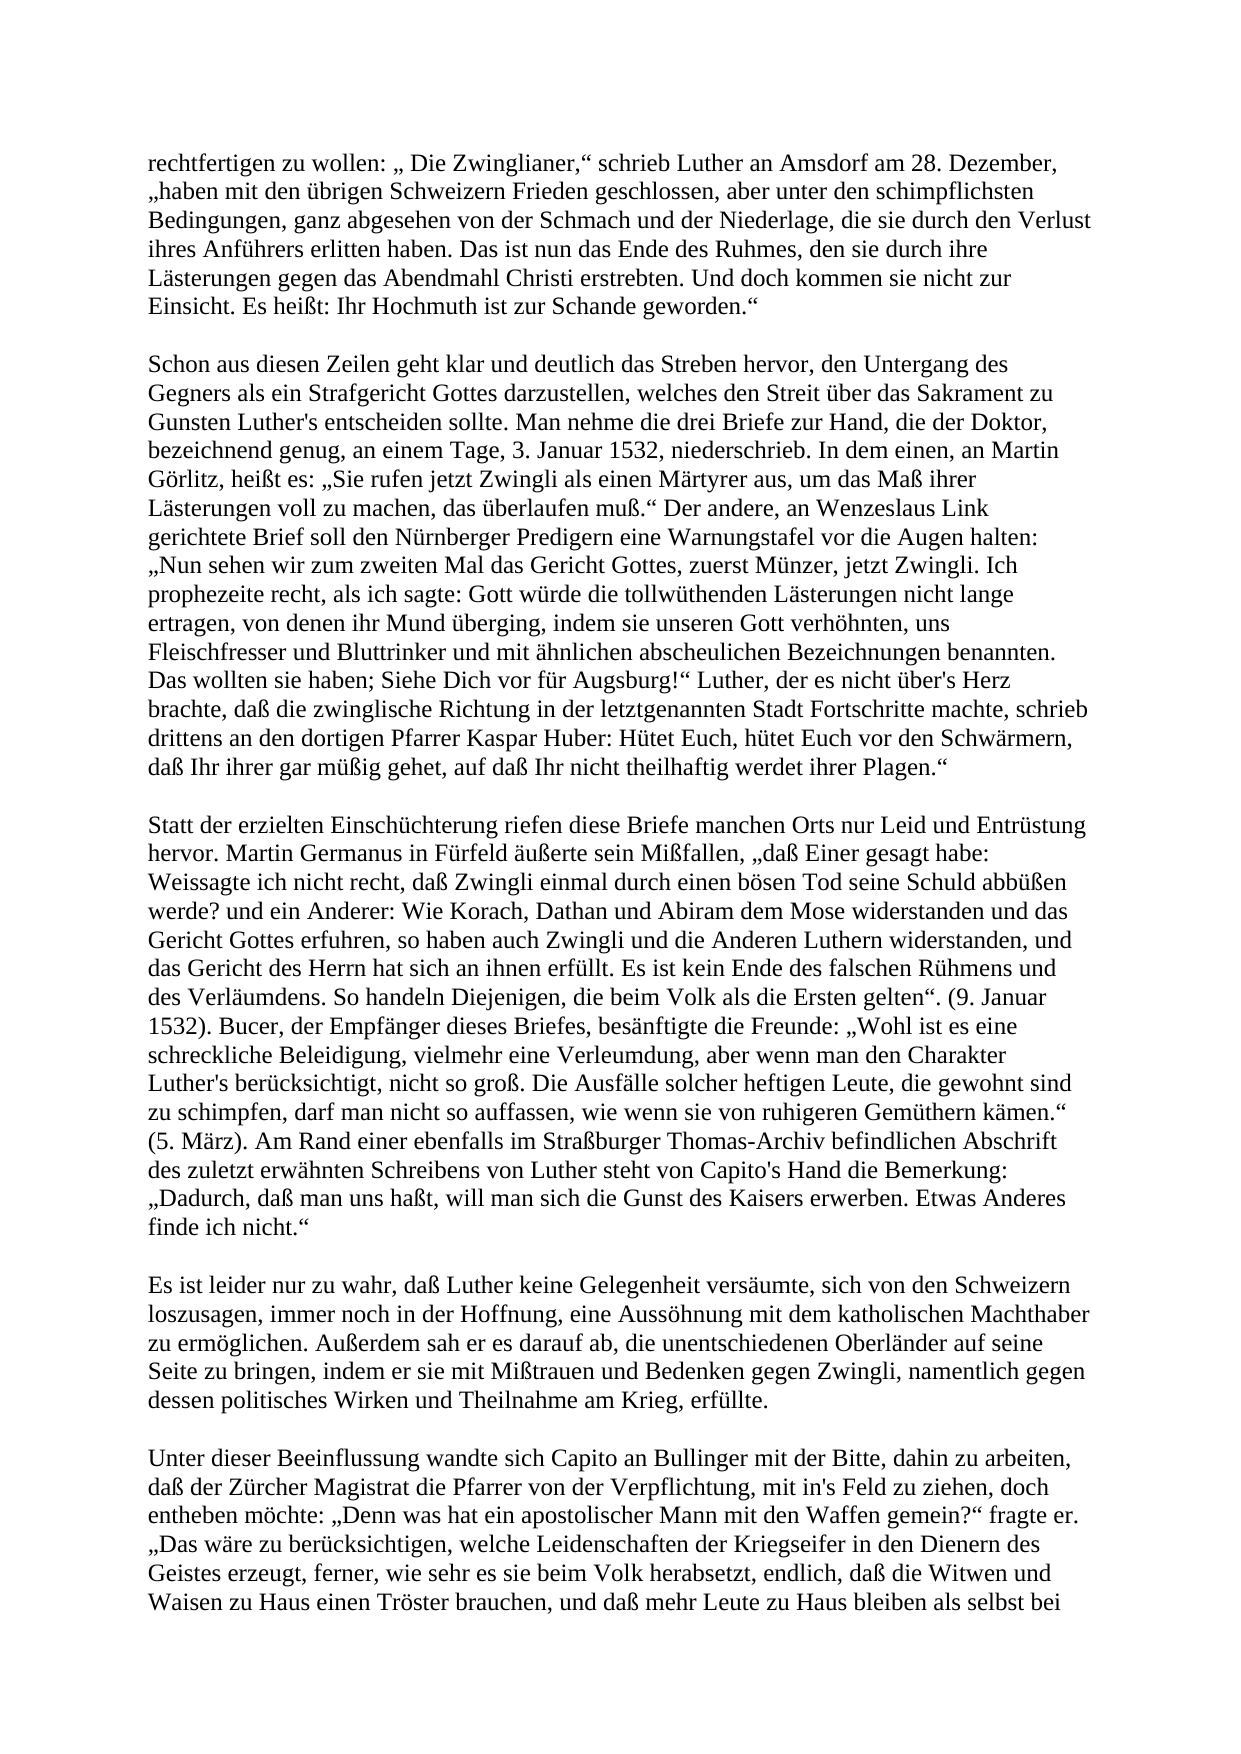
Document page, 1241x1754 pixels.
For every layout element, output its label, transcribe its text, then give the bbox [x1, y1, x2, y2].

text Statt der erzielten Einschüchterung riefen diese Briefe manchen Orts nur Leid und Entrüstung hervor. Martin Germanus in Fürfeld äußerte sein Mißfallen, „daß Einer gesagt habe: Weissagte ich nicht recht, daß Zwingli einmal durch einen bösen Tod seine Schuld abbüßen werde? und ein Anderer: Wie Korach, Dathan und Abiram dem Mose widerstanden und das Gericht Gottes erfuhren, so haben auch Zwingli und die Anderen Luthern widerstanden, und das Gericht des Herrn hat sich an ihnen erfüllt. Es ist kein Ende des falschen Rühmens und des Verläumdens. So handeln Diejenigen, die beim Volk als die Ersten gelten“. (9. Januar 1532). Bucer, der Empfänger dieses Briefes, besänftigte die Freunde: „Wohl ist es eine schreckliche Beleidigung, vielmehr eine Verleumdung, aber wenn man den Charakter Luther's berücksichtigt, nicht so groß. Die Ausfälle solcher heftigen Leute, die gewohnt sind zu schimpfen, darf man nicht so auffassen, wie wenn sie von ruhigeren Gemüthern kämen.“ (5. März). Am Rand einer ebenfalls im Straßburger Thomas-Archiv befindlichen Abschrift des zuletzt erwähnten Schreibens von Luther steht von Capito's Hand die Bemerkung: „Dadurch, daß man uns haßt, will man sich die Gunst des Kaisers erwerben. Etwas Anderes finde ich nicht.“ [148, 810, 1093, 1241]
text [148, 1443, 1093, 1616]
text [148, 148, 1093, 320]
text Es ist leider nur zu wahr, daß Luther keine Gelegenheit versäumte, sich von den Schweizern loszusagen, immer noch in der Hoffnung, eine Aussöhnung mit dem katholischen Machthaber zu ermöglichen. Außerdem sah er es darauf ab, die unentschiedenen Oberländer auf seine Seite zu bringen, indem er sie mit Mißtrauen und Bedenken gegen Zwingli, namentlich gegen dessen politisches Wirken und Theilnahme am Krieg, erfüllte. [148, 1270, 1093, 1414]
text Schon aus diesen Zeilen geht klar und deutlich das Streben hervor, den Untergang des Gegners als ein Strafgericht Gottes darzustellen, welches den Streit über das Sakrament zu Gunsten Luther's entscheiden sollte. Man nehme die drei Briefe zur Hand, die der Doktor, bezeichnend genug, an einem Tage, 3. Januar 1532, niederschrieb. In dem einen, an Martin Görlitz, heißt es: „Sie rufen jetzt Zwingli als einen Märtyrer aus, um das Maß ihrer Lästerungen voll zu machen, das überlaufen muß.“ Der andere, an Wenzeslaus Link gerichtete Brief soll den Nürnberger Predigern eine Warnungstafel vor die Augen halten: „Nun sehen wir zum zweiten Mal das Gericht Gottes, zuerst Münzer, jetzt Zwingli. Ich prophezeite recht, als ich sagte: Gott würde die tollwüthenden Lästerungen nicht lange ertragen, von denen ihr Mund überging, indem sie unseren Gott verhöhnten, uns Fleischfresser und Bluttrinker und mit ähnlichen abscheulichen Bezeichnungen benannten. Das wollten sie haben; Siehe Dich vor für Augsburg!“ Luther, der es nicht über's Herz brachte, daß die zwinglische Richtung in der letztgenannten Stadt Fortschritte machte, schrieb drittens an den dortigen Pfarrer Kaspar Huber: Hütet Euch, hütet Euch vor den Schwärmern, daß Ihr ihrer gar müßig gehet, auf daß Ihr nicht theilhaftig werdet ihrer Plagen.“ [148, 349, 1093, 781]
